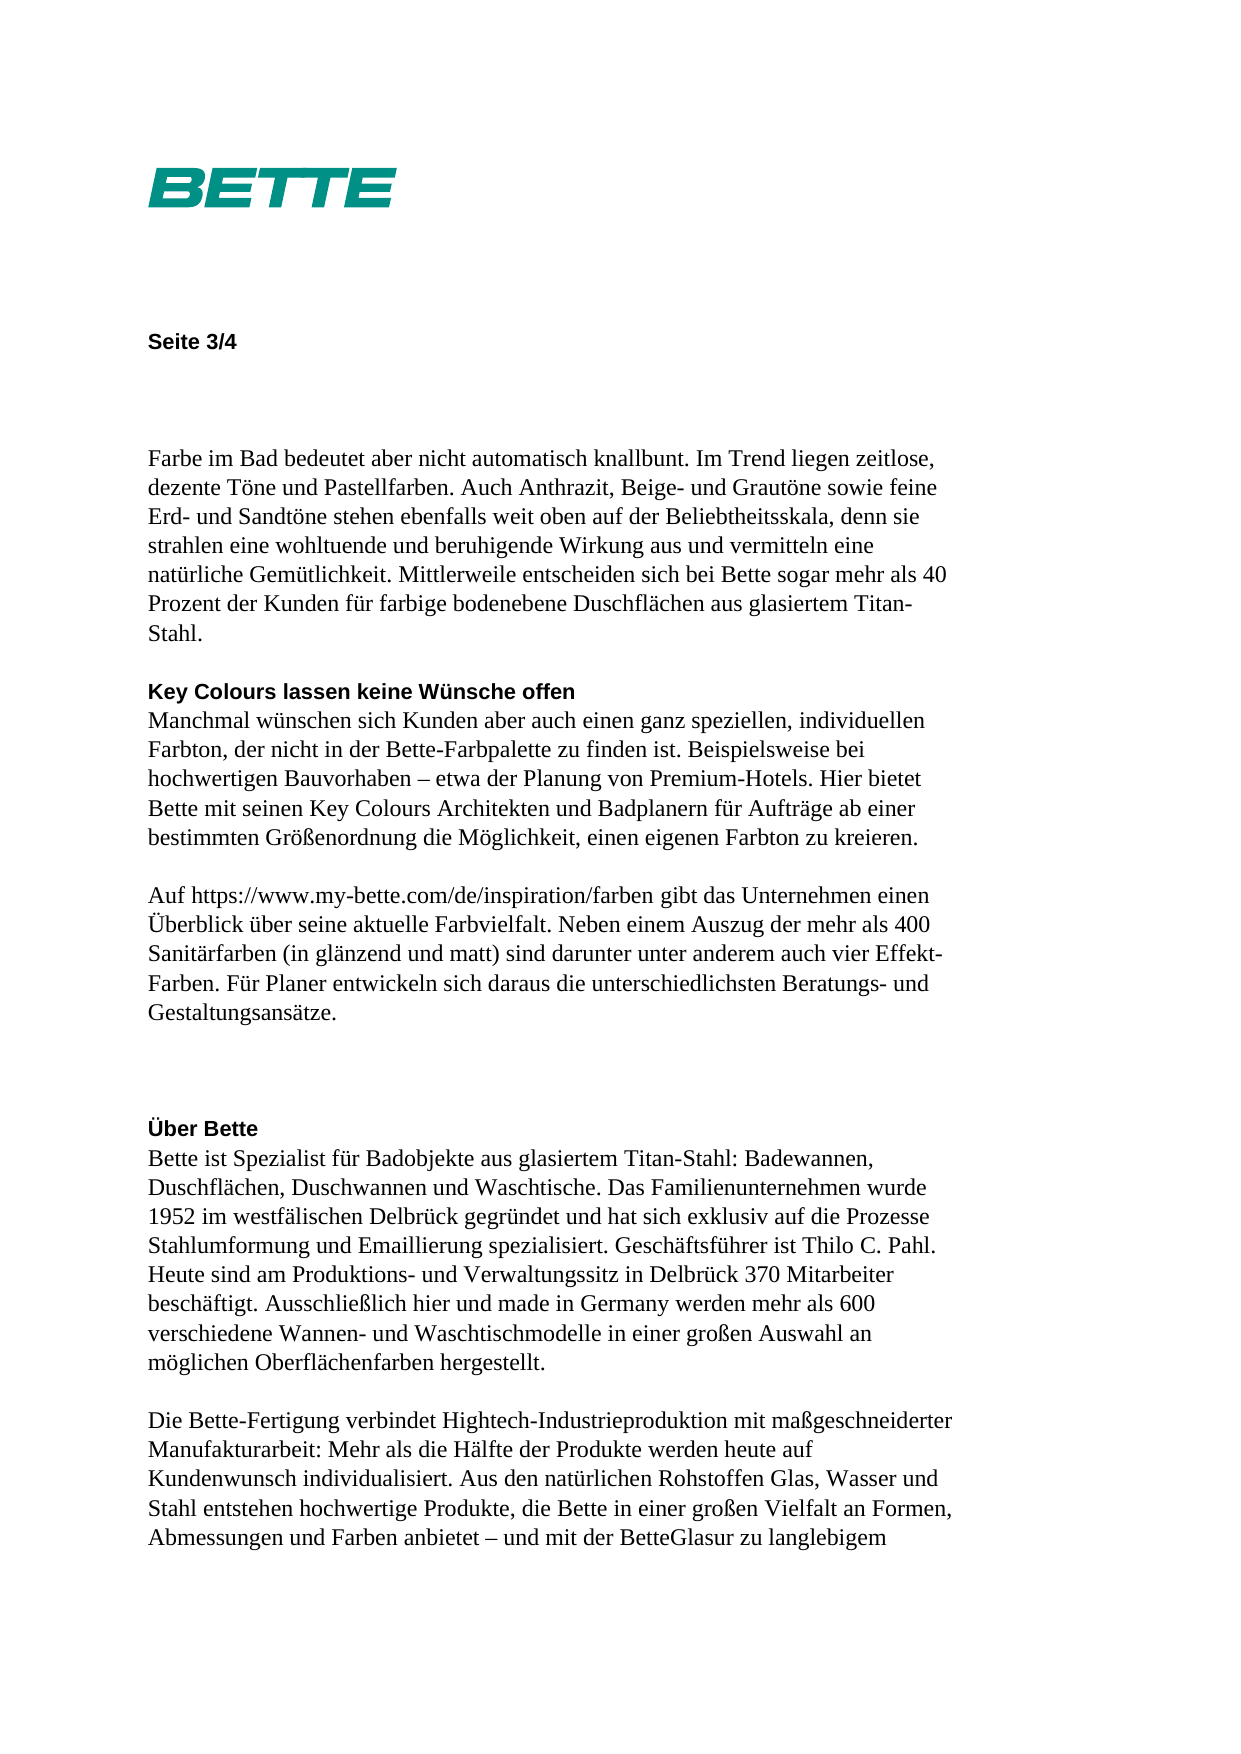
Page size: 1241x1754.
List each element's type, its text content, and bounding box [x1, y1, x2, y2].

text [148, 1405, 968, 1551]
text Farbe im Bad bedeutet aber nicht automatisch knallbunt. Im Trend liegen zeitlose, dezente Töne und Pastellfarben. Auch Anthrazit, Beige- und Grautöne sowie feine Erd- und Sandtöne stehen ebenfalls weit oben auf der Beliebtheitsskala, denn sie strahlen eine wohltuende und beruhigende Wirkung aus und vermitteln eine natürliche Gemütlichkeit. Mittlerweile entscheiden sich bei Bette sogar mehr als 40 Prozent der Kunden für farbige bodenebene Duschflächen aus glasiertem Titan-Stahl. [148, 443, 968, 647]
text Key Colours lassen keine Wünsche offen Manchmal wünschen sich Kunden aber auch einen ganz speziellen, individuellen Farbton, der nicht in der Bette-Farbpalette zu finden ist. Beispielsweise bei hochwertigen Bauvorhaben – etwa der Planung von Premium-Hotels. Hier bietet Bette mit seinen Key Colours Architekten und Badplanern für Aufträge ab einer bestimmten Größenordnung die Möglichkeit, einen eigenen Farbton zu kreieren. [148, 676, 968, 851]
text Auf https://www.my-bette.com/de/inspiration/farben gibt das Unternehmen einen Überblick über seine aktuelle Farbvielfalt. Neben einem Auszug der mehr als 400 Sanitärfarben (in glänzend und matt) sind darunter unter anderem auch vier Effekt-Farben. Für Planer entwickeln sich daraus die unterschiedlichsten Beratungs- und Gestaltungsansätze. [148, 880, 968, 1026]
text Bette ist Spezialist für Badobjekte aus glasiertem Titan-Stahl: Badewannen, Duschflächen, Duschwannen und Waschtische. Das Familienunternehmen wurde 1952 im westfälischen Delbrück gegründet und hat sich exklusiv auf die Prozesse Stahlumformung und Emaillierung spezialisiert. Geschäftsführer ist Thilo C. Pahl. Heute sind am Produktions- und Verwaltungssitz in Delbrück 370 Mitarbeiter beschäftigt. Ausschließlich hier und made in Germany werden mehr als 600 verschiedene Wannen- und Waschtischmodelle in einer großen Auswahl an möglichen Oberflächenfarben hergestellt. [148, 1143, 968, 1376]
text Über Bette [148, 1113, 968, 1143]
